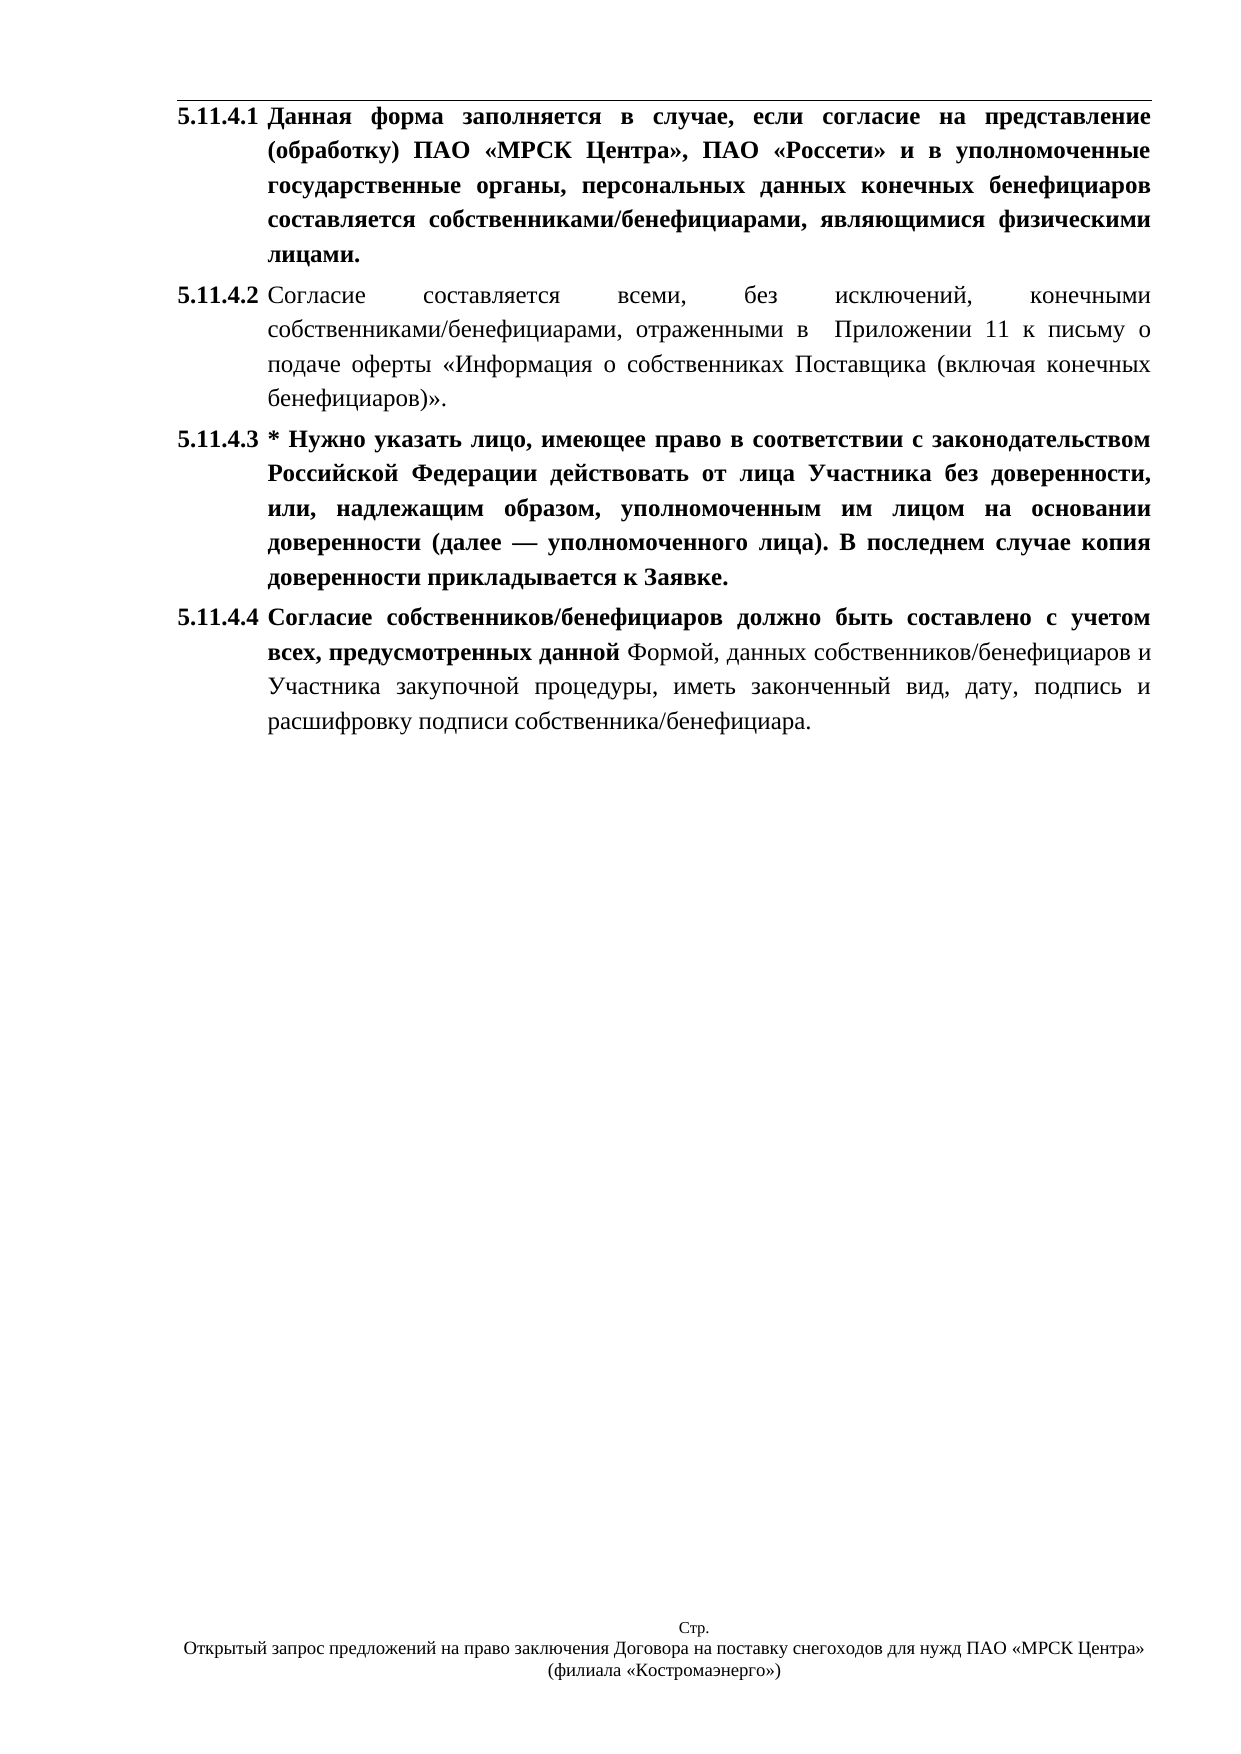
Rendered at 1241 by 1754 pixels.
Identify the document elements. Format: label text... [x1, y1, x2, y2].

list Согласие составляется всеми, без исключений, конечными собственниками/бенефициарами, отраженными в Приложении 11 к письму о подаче оферты «Информация о собственниках Поставщика (включая конечных бенефициаров)». [177, 280, 1152, 412]
list Данная форма заполняется в случае, если согласие на представление (обработку) ПАО «МРСК Центра», ПАО «Россети» и в уполномоченные государственные органы, персональных данных конечных бенефициаров составляется собственниками/бенефициарами, являющимися физическими лицами. [177, 101, 1152, 268]
list * Нужно указать лицо, имеющее право в соответствии с законодательством Российской Федерации действовать от лица Участника без доверенности, или, надлежащим образом, уполномоченным им лицом на основании доверенности (далее — уполномоченного лица). В последнем случае копия доверенности прикладывается к Заявке. [177, 424, 1152, 591]
list Согласие собственников/бенефициаров должно быть составлено с учетом всех, предусмотренных данной Формой, данных собственников/бенефициаров и Участника закупочной процедуры, иметь законченный вид, дату, подпись и расшифровку подписи собственника/бенефициара. [177, 602, 1152, 735]
